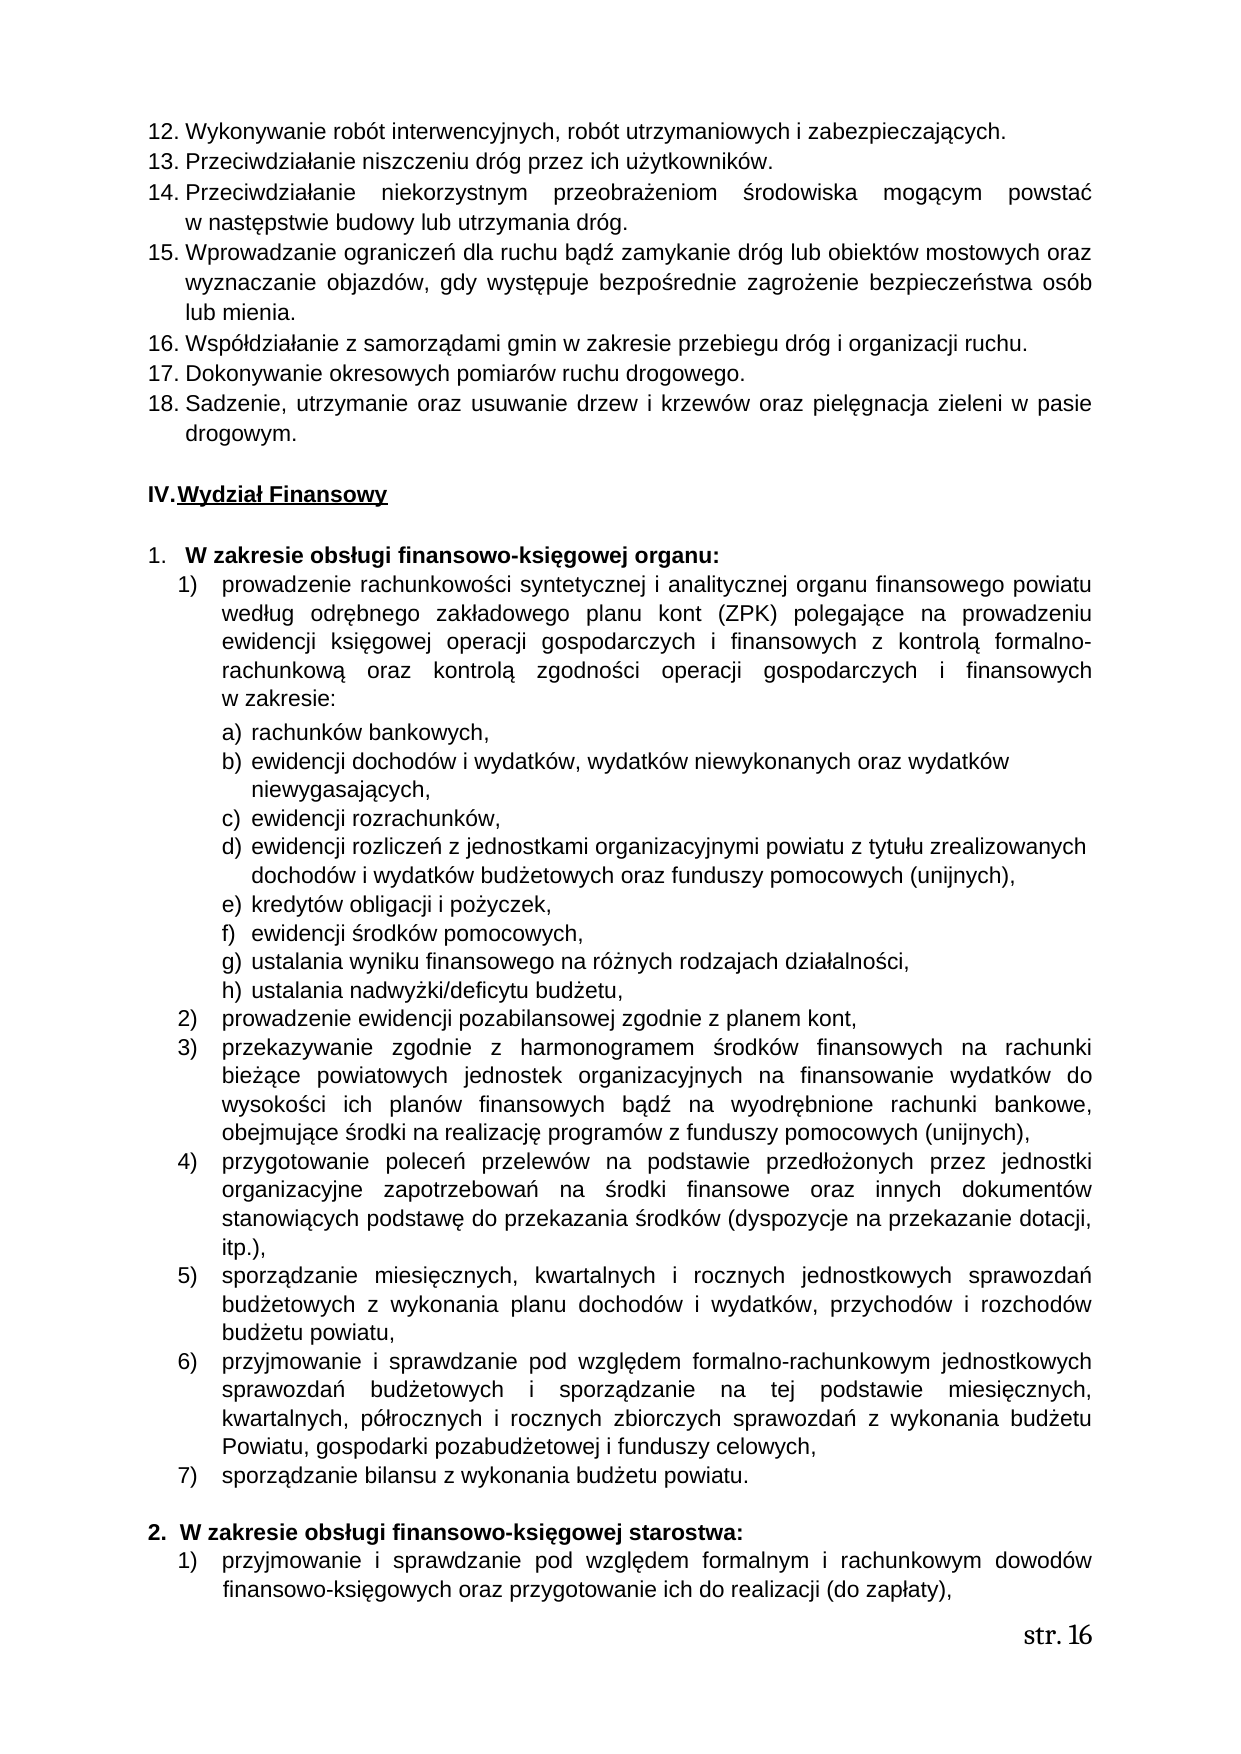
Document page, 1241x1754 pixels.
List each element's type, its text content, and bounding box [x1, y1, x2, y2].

list sporządzanie miesięcznych, kwartalnych i rocznych jednostkowych sprawozdań budżetowych z wykonania planu dochodów i wydatków, przychodów i rozchodów budżetu powiatu, [177, 1261, 1092, 1346]
list Wykonywanie robót interwencyjnych, robót utrzymaniowych i zabezpieczających. [148, 118, 1092, 144]
list przygotowanie poleceń przelewów na podstawie przedłożonych przez jednostki organizacyjne zapotrzebowań na środki finansowe oraz innych dokumentów stanowiących podstawę do przekazania środków (dyspozycje na przekazanie dotacji, itp.), [177, 1146, 1092, 1261]
list przyjmowanie i sprawdzanie pod względem formalno-rachunkowym jednostkowych sprawozdań budżetowych i sporządzanie na tej podstawie miesięcznych, kwartalnych, półrocznych i rocznych zbiorczych sprawozdań z wykonania budżetu Powiatu, gospodarki pozabudżetowej i funduszy celowych, [177, 1346, 1092, 1460]
list prowadzenie ewidencji pozabilansowej zgodnie z planem kont, [177, 1004, 1092, 1032]
list Wydział Finansowy [148, 481, 1092, 507]
list ewidencji rozrachunków, [222, 803, 1092, 832]
list Przeciwdziałanie niszczeniu dróg przez ich użytkowników. [148, 148, 1092, 175]
list Przeciwdziałanie niekorzystnym przeobrażeniom środowiska mogącym powstać w następstwie budowy lub utrzymania dróg. [148, 178, 1092, 235]
list Sadzenie, utrzymanie oraz usuwanie drzew i krzewów oraz pielęgnacja zieleni w pasie drogowym. [148, 390, 1092, 447]
list W zakresie obsługi finansowo-księgowej organu: [148, 541, 1092, 569]
list ewidencji środków pomocowych, [222, 918, 1092, 947]
list Dokonywanie okresowych pomiarów ruchu drogowego. [148, 360, 1092, 386]
list kredytów obligacji i pożyczek, [222, 889, 1092, 918]
list 2. W zakresie obsługi finansowo-księgowej starostwa: [148, 1517, 1092, 1546]
list przekazywanie zgodnie z harmonogramem środków finansowych na rachunki bieżące powiatowych jednostek organizacyjnych na finansowanie wydatków do wysokości ich planów finansowych bądź na wyodrębnione rachunki bankowe, obejmujące środki na realizację programów z funduszy pomocowych (unijnych), [177, 1032, 1092, 1146]
list sporządzanie bilansu z wykonania budżetu powiatu. [177, 1460, 1092, 1489]
list prowadzenie rachunkowości syntetycznej i analitycznej organu finansowego powiatu według odrębnego zakładowego planu kont (ZPK) polegające na prowadzeniu ewidencji księgowej operacji gospodarczych i finansowych z kontrolą formalno-rachunkową oraz kontrolą zgodności operacji gospodarczych i finansowych w zakresie: [177, 569, 1092, 712]
list ustalania nadwyżki/deficytu budżetu, [222, 975, 1092, 1004]
list rachunków bankowych, [222, 718, 1092, 746]
list ewidencji rozliczeń z jednostkami organizacyjnymi powiatu z tytułu zrealizowanych dochodów i wydatków budżetowych oraz funduszy pomocowych (unijnych), [222, 832, 1092, 889]
list przyjmowanie i sprawdzanie pod względem formalnym i rachunkowym dowodów finansowo-księgowych oraz przygotowanie ich do realizacji (do zapłaty), [177, 1546, 1092, 1603]
list Wprowadzanie ograniczeń dla ruchu bądź zamykanie dróg lub obiektów mostowych oraz wyznaczanie objazdów, gdy występuje bezpośrednie zagrożenie bezpieczeństwa osób lub mienia. [148, 239, 1092, 326]
list Współdziałanie z samorządami gmin w zakresie przebiegu dróg i organizacji ruchu. [148, 329, 1092, 356]
list ustalania wyniku finansowego na różnych rodzajach działalności, [222, 947, 1092, 975]
list ewidencji dochodów i wydatków, wydatków niewykonanych oraz wydatków niewygasających, [222, 746, 1092, 803]
